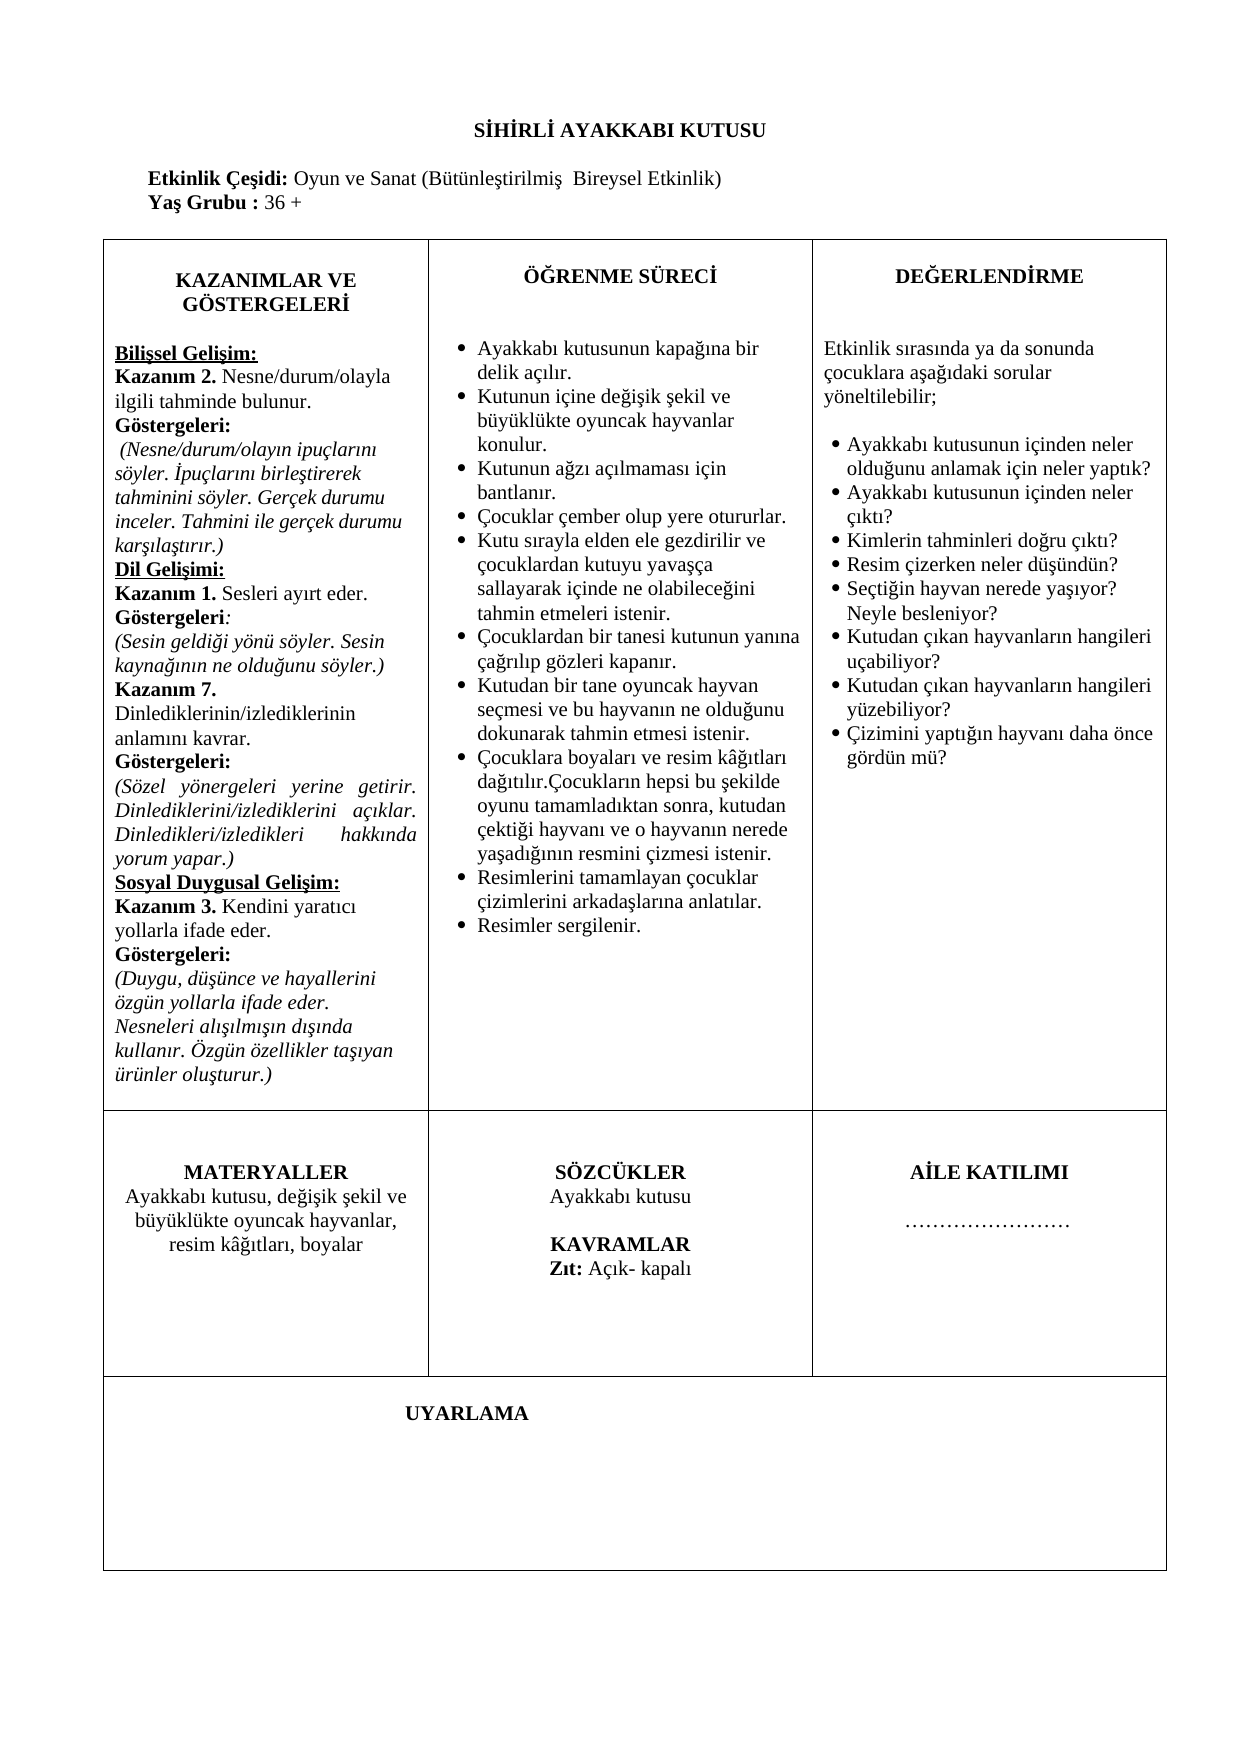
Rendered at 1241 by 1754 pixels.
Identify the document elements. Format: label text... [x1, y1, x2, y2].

table_header KAZANIMLAR VE GÖSTERGELERİ Bilişsel Gelişim: Kazanım 2. Nesne/durum/olayla ilgili tahminde bulunur. Göstergeleri: (Nesne/durum/olayın ipuçlarını söyler. İpuçlarını birleştirerek tahminini söyler. Gerçek durumu inceler. Tahmini ile gerçek durumu karşılaştırır.) Dil Gelişimi: Kazanım 1. Sesleri ayırt eder. Göstergeleri: (Sesin geldiği yönü söyler. Sesin kaynağının ne olduğunu söyler.) Kazanım 7. Dinlediklerinin/izlediklerinin anlamını kavrar. Göstergeleri: (Sözel yönergeleri yerine getirir. Dinlediklerini/izlediklerini açıklar. Dinledikleri/izledikleri hakkında yorum yapar.) Sosyal Duygusal Gelişim: Kazanım 3. Kendini yaratıcı yollarla ifade eder. Göstergeleri: (Duygu, düşünce ve hayallerini özgün yollarla ifade eder. Nesneleri alışılmışın dışında kullanır. Özgün özellikler taşıyan ürünler oluşturur.) [104, 240, 428, 1110]
table_cell AİLE KATILIMI …………………… [813, 1111, 1166, 1376]
table_cell MATERYALLER Ayakkabı kutusu, değişik şekil ve büyüklükte oyuncak hayvanlar, resim kâğıtları, boyalar [104, 1111, 428, 1376]
table_header DEĞERLENDİRME Etkinlik sırasında ya da sonunda çocuklara aşağıdaki sorular yöneltilebilir; Ayakkabı kutusunun içinden neler olduğunu anlamak için neler yaptık? Ayakkabı kutusunun içinden neler çıktı? Kimlerin tahminleri doğru çıktı? Resim çizerken neler düşündün? Seçtiğin hayvan nerede yaşıyor? Neyle besleniyor? Kutudan çıkan hayvanların hangileri uçabiliyor? Kutudan çıkan hayvanların hangileri yüzebiliyor? Çizimini yaptığın hayvanı daha önce gördün mü? [813, 240, 1166, 1110]
text Yaş Grubu : 36 + [148, 190, 1092, 214]
table_header ÖĞRENME SÜRECİ Ayakkabı kutusunun kapağına bir delik açılır. Kutunun içine değişik şekil ve büyüklükte oyuncak hayvanlar konulur. Kutunun ağzı açılmaması için bantlanır. Çocuklar çember olup yere otururlar. Kutu sırayla elden ele gezdirilir ve çocuklardan kutuyu yavaşça sallayarak içinde ne olabileceğini tahmin etmeleri istenir. Çocuklardan bir tanesi kutunun yanına çağrılıp gözleri kapanır. Kutudan bir tane oyuncak hayvan seçmesi ve bu hayvanın ne olduğunu dokunarak tahmin etmesi istenir. Çocuklara boyaları ve resim kâğıtları dağıtılır.Çocukların hepsi bu şekilde oyunu tamamladıktan sonra, kutudan çektiği hayvanı ve o hayvanın nerede yaşadığının resmini çizmesi istenir. Resimlerini tamamlayan çocuklar çizimlerini arkadaşlarına anlatılar. Resimler sergilenir. [429, 240, 812, 1110]
table_cell UYARLAMA [104, 1377, 812, 1570]
table_cell [812, 1377, 1166, 1570]
text SİHİRLİ AYAKKABI KUTUSU [148, 118, 1092, 142]
text Etkinlik Çeşidi: Oyun ve Sanat (Bütünleştirilmiş Bireysel Etkinlik) [148, 166, 1092, 190]
table_cell SÖZCÜKLER Ayakkabı kutusu KAVRAMLAR Zıt: Açık- kapalı [429, 1111, 812, 1376]
